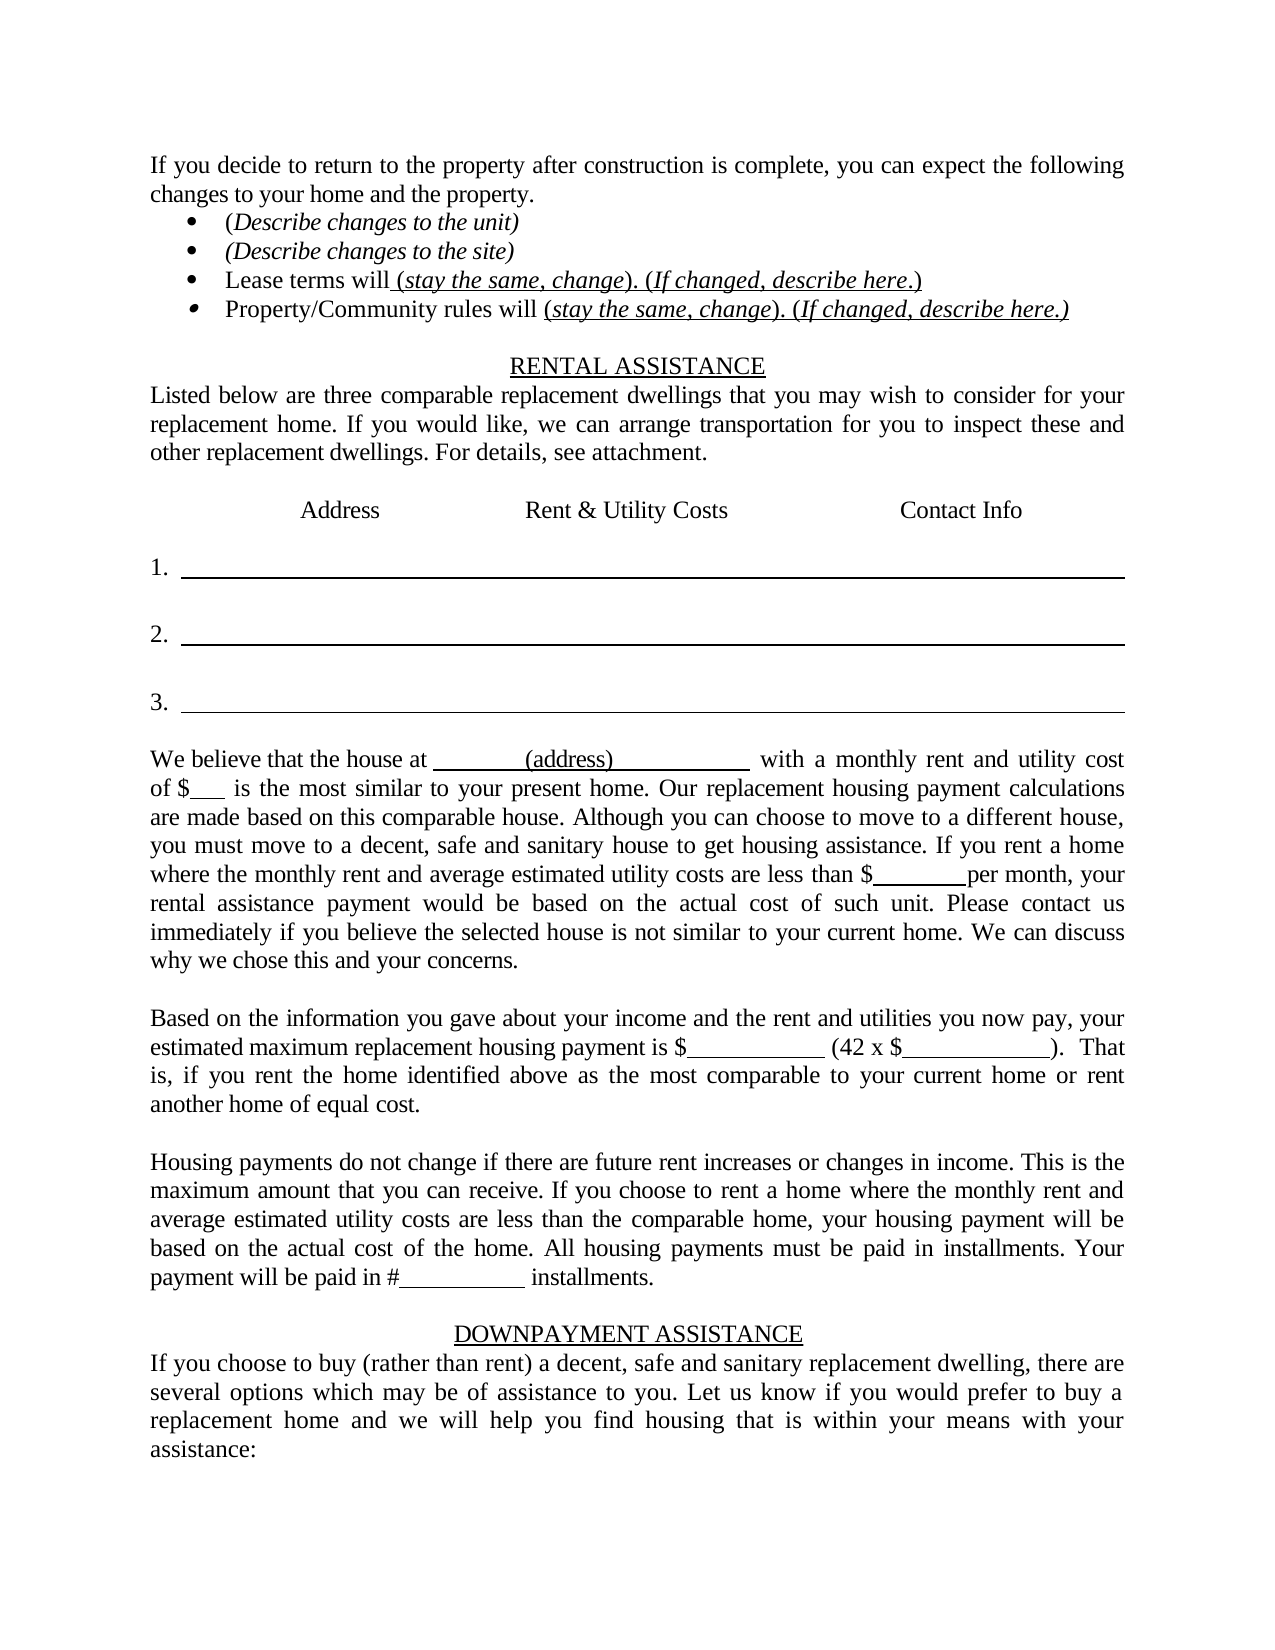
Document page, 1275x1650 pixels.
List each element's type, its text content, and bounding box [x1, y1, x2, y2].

text Address Rent & Utility Costs Contact Info [150, 495, 1125, 524]
text Listed below are three comparable replacement dwellings that you may wish to consider for your replacement home. If you would like, we can arrange transportation for you to inspect these and other replacement dwellings. For details, see attachment. [150, 380, 1125, 466]
list (Describe changes to the unit) [187, 207, 1125, 236]
text 2. [150, 619, 1125, 648]
list (Describe changes to the site) [187, 236, 1125, 265]
text We believe that the house at (address) with a monthly rent and utility cost of $ is the most similar to your present home. Our replacement housing payment calculations are made based on this comparable house. Although you can choose to move to a different house, you must move to a decent, safe and sanitary house to get housing assistance. If you rent a home where the monthly rent and average estimated utility costs are less than $ per month, your rental assistance payment would be based on the actual cost of such unit. Please contact us immediately if you believe the selected house is not similar to your current home. We can discuss why we chose this and your concerns. [150, 744, 1125, 974]
text Housing payments do not change if there are future rent increases or changes in income. This is the maximum amount that you can receive. If you choose to rent a home where the monthly rent and average estimated utility costs are less than the comparable home, your housing payment will be based on the actual cost of the home. All housing payments must be paid in installments. Your payment will be paid in # installments. [150, 1147, 1125, 1291]
list Lease terms will (stay the same, change). (If changed, describe here.) [187, 265, 1125, 294]
text If you decide to return to the property after construction is complete, you can expect the following changes to your home and the property. [150, 150, 1125, 207]
text 1. [150, 552, 1125, 581]
text Based on the information you gave about your income and the rent and utilities you now pay, your estimated maximum replacement housing payment is $ (42 x $ ). That is, if you rent the home identified above as the most comparable to your current home or rent another home of equal cost. [150, 1003, 1125, 1118]
text If you choose to buy (rather than rent) a decent, safe and sanitary replacement dwelling, there are several options which may be of assistance to you. Let us know if you would prefer to buy a replacement home and we will help you find housing that is within your means with your assistance: [150, 1348, 1125, 1463]
text RENTAL ASSISTANCE [150, 351, 1125, 380]
text 3. [150, 687, 1125, 716]
text DOWNPAYMENT ASSISTANCE [150, 1319, 1107, 1348]
list Property/Community rules will (stay the same, change). (If changed, describe here.) [187, 294, 1125, 322]
